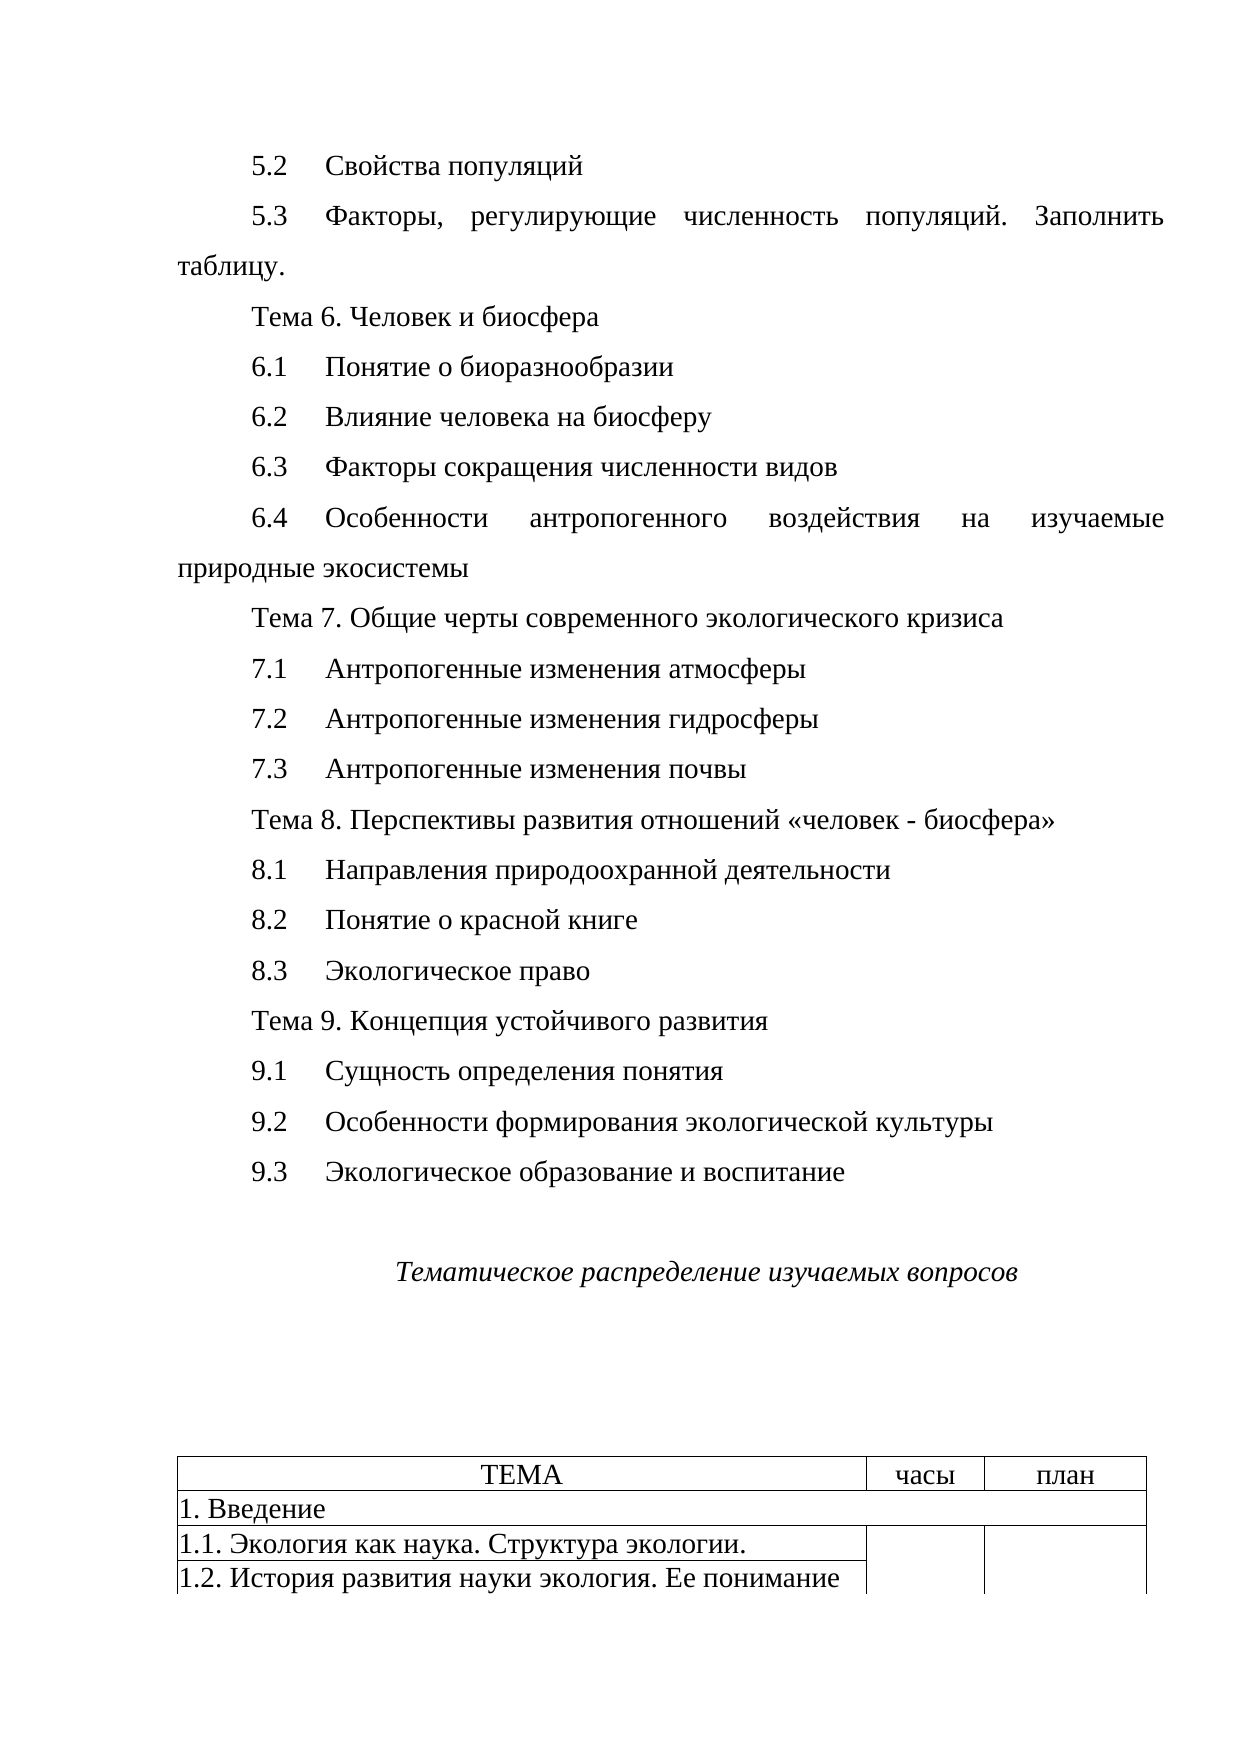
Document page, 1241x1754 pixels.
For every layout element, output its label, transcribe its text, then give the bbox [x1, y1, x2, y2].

text Тема 7. Общие черты современного экологического кризиса [177, 601, 1164, 634]
text Тема 6. Человек и биосфера [177, 299, 1164, 332]
text Тематическое распределение изучаемых вопросов [177, 1254, 1164, 1288]
text Тема 8. Перспективы развития отношений «человек - биосфера» [177, 802, 1164, 835]
text 6.1 Понятие о биоразнообразии [177, 349, 1164, 382]
text 5.3 Факторы, регулирующие численность популяций. Заполнить таблицу. [177, 198, 1164, 282]
table_header ТЕМА [178, 1457, 866, 1490]
text 8.3 Экологическое право [177, 953, 1164, 986]
text 6.4 Особенности антропогенного воздействия на изучаемые природные экосистемы [177, 500, 1164, 584]
table_header план [985, 1457, 1146, 1490]
text 9.2 Особенности формирования экологической культуры [177, 1104, 1164, 1137]
table_cell [867, 1526, 984, 1594]
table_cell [178, 1561, 866, 1594]
text 9.1 Сущность определения понятия [177, 1053, 1164, 1087]
text 6.2 Влияние человека на биосферу [177, 399, 1164, 433]
text 7.2 Антропогенные изменения гидросферы [177, 701, 1164, 735]
table_cell 1.1. Экология как наука. Структура экологии. [178, 1526, 866, 1559]
table_cell [985, 1526, 1146, 1594]
text 5.2 Свойства популяций [177, 148, 1164, 181]
text 8.2 Понятие о красной книге [177, 902, 1164, 936]
table_header часы [867, 1457, 984, 1490]
text 6.3 Факторы сокращения численности видов [177, 449, 1164, 483]
text 9.3 Экологическое образование и воспитание [177, 1154, 1164, 1187]
table_cell 1. Введение [178, 1491, 1146, 1525]
text 7.1 Антропогенные изменения атмосферы [177, 651, 1164, 684]
text 8.1 Направления природоохранной деятельности [177, 852, 1164, 886]
text Тема 9. Концепция устойчивого развития [177, 1003, 1164, 1037]
text 7.3 Антропогенные изменения почвы [177, 751, 1164, 785]
